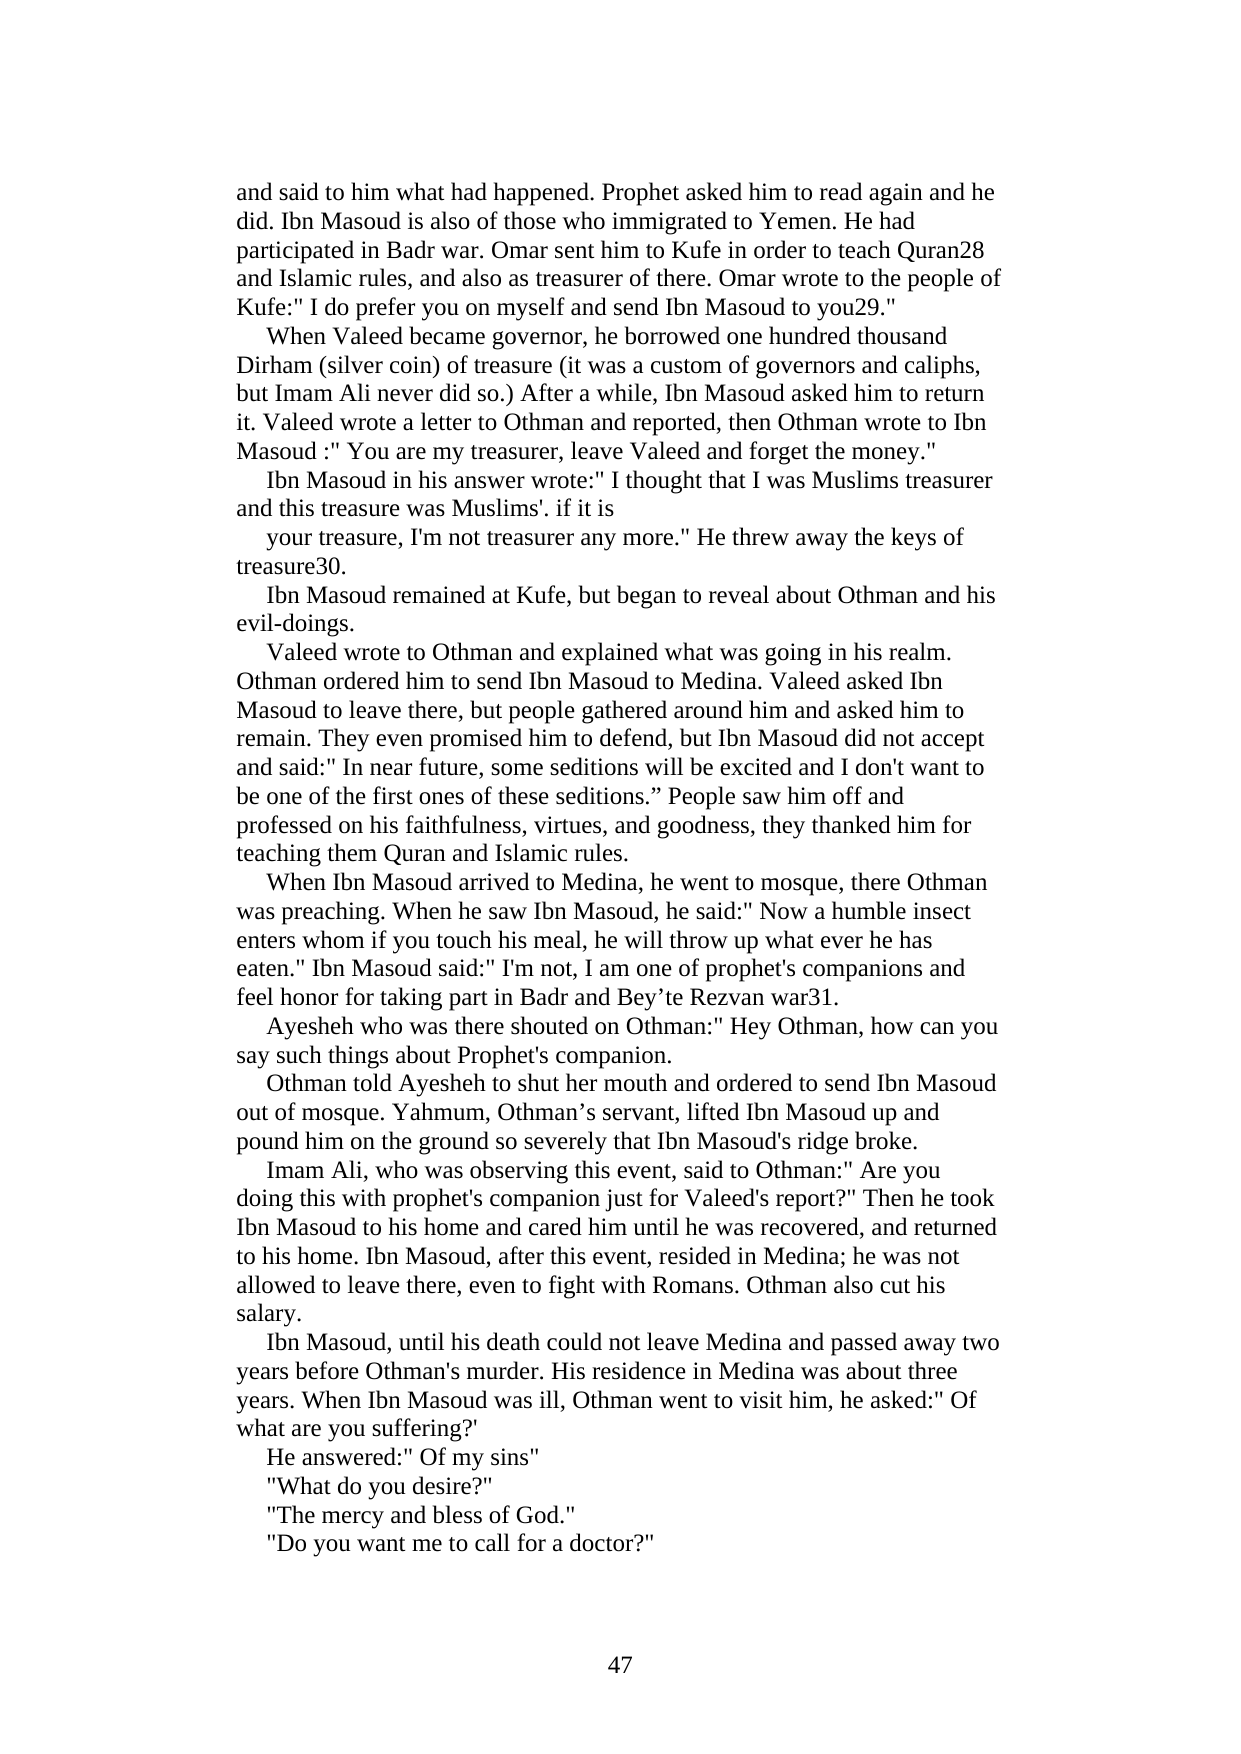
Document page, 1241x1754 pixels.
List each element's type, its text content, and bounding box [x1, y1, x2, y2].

text Ibn Masoud in his answer wrote:" I thought that I was Muslims treasurer and this treasure was Muslims'. if it is [236, 465, 1004, 522]
text Othman told Ayesheh to shut her mouth and ordered to send Ibn Masoud out of mosque. Yahmum, Othman’s servant, lifted Ibn Masoud up and pound him on the ground so severely that Ibn Masoud's ridge broke. [236, 1068, 1004, 1155]
text When Valeed became governor, he borrowed one hundred thousand Dirham (silver coin) of treasure (it was a custom of governors and caliphs, but Imam Ali never did so.) After a while, Ibn Masoud asked him to return it. Valeed wrote a letter to Othman and reported, then Othman wrote to Ibn Masoud :" You are my treasurer, leave Valeed and forget the money." [236, 321, 1004, 465]
text "Do you want me to call for a doctor?" [236, 1528, 1004, 1557]
text "What do you desire?" [236, 1471, 1004, 1500]
text "The mercy and bless of God." [236, 1500, 1004, 1528]
text He answered:" Of my sins" [236, 1442, 1004, 1471]
text Valeed wrote to Othman and explained what was going in his realm. Othman ordered him to send Ibn Masoud to Medina. Valeed asked Ibn Masoud to leave there, but people gathered around him and asked him to remain. They even promised him to defend, but Ibn Masoud did not accept and said:" In near future, some seditions will be excited and I don't want to be one of the first ones of these seditions.” People saw him off and professed on his faithfulness, virtues, and goodness, they thanked him for teaching them Quran and Islamic rules. [236, 637, 1004, 867]
text Ayesheh who was there shouted on Othman:" Hey Othman, how can you say such things about Prophet's companion. [236, 1011, 1004, 1068]
text Ibn Masoud remained at Kufe, but began to reveal about Othman and his evil-doings. [236, 580, 1004, 637]
text Ibn Masoud, until his death could not leave Medina and passed away two years before Othman's murder. His residence in Medina was about three years. When Ibn Masoud was ill, Othman went to visit him, he asked:" Of what are you suffering?' [236, 1327, 1004, 1442]
text your treasure, I'm not treasurer any more." He threw away the keys of treasure30. [236, 522, 1004, 580]
text When Ibn Masoud arrived to Medina, he went to mosque, there Othman was preaching. When he saw Ibn Masoud, he said:" Now a humble insect enters whom if you touch his meal, he will throw up what ever he has eaten." Ibn Masoud said:" I'm not, I am one of prophet's companions and feel honor for taking part in Badr and Bey’te Rezvan war31. [236, 867, 1004, 1011]
text Imam Ali, who was observing this event, said to Othman:" Are you doing this with prophet's companion just for Valeed's report?" Then he took Ibn Masoud to his home and cared him until he was recovered, and returned to his home. Ibn Masoud, after this event, resided in Medina; he was not allowed to leave there, even to fight with Romans. Othman also cut his salary. [236, 1155, 1004, 1327]
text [236, 177, 1004, 321]
